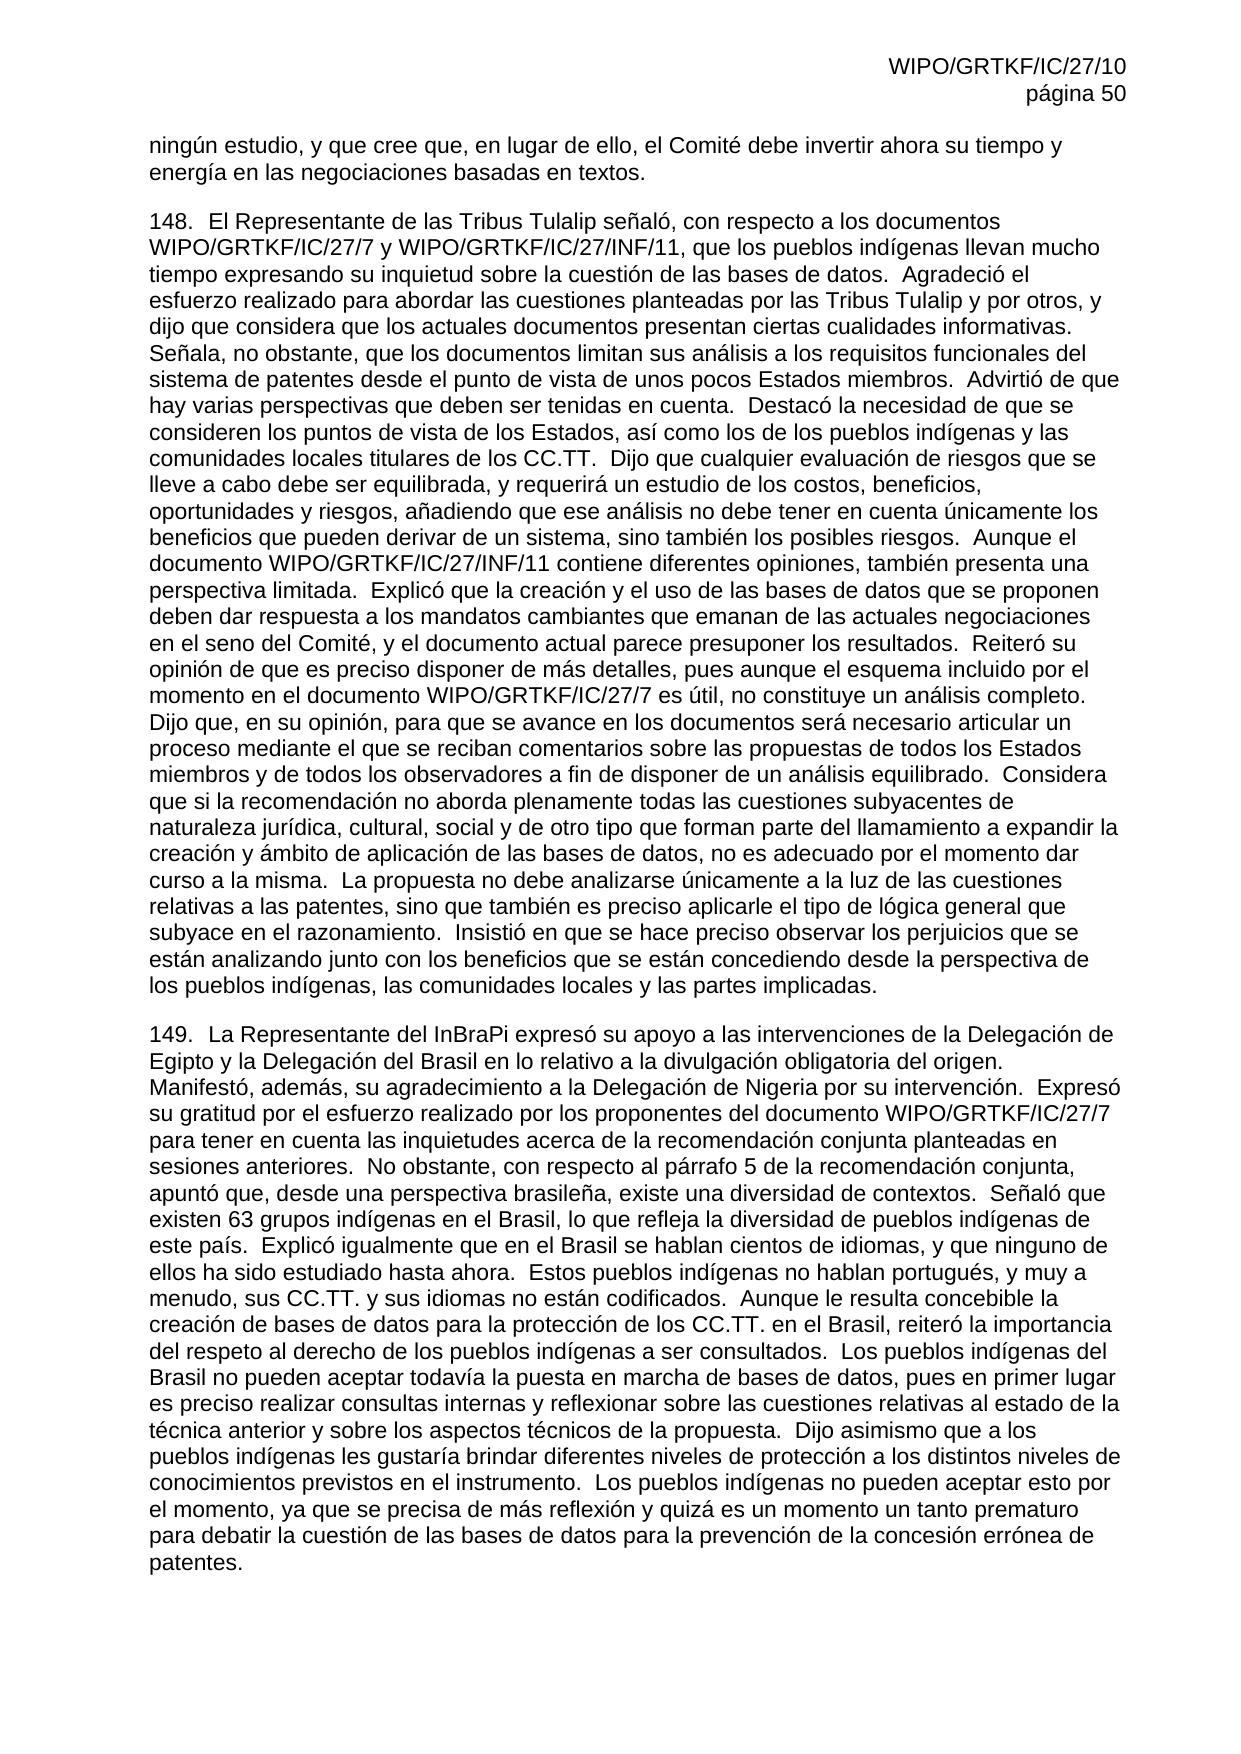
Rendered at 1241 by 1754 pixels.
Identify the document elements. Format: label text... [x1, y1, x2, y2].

list El Representante de las Tribus Tulalip señaló, con respecto a los documentos WIPO/GRTKF/IC/27/7 y WIPO/GRTKF/IC/27/INF/11, que los pueblos indígenas llevan mucho tiempo expresando su inquietud sobre la cuestión de las bases de datos. Agradeció el esfuerzo realizado para abordar las cuestiones planteadas por las Tribus Tulalip y por otros, y dijo que considera que los actuales documentos presentan ciertas cualidades informativas. Señala, no obstante, que los documentos limitan sus análisis a los requisitos funcionales del sistema de patentes desde el punto de vista de unos pocos Estados miembros. Advirtió de que hay varias perspectivas que deben ser tenidas en cuenta. Destacó la necesidad de que se consideren los puntos de vista de los Estados, así como los de los pueblos indígenas y las comunidades locales titulares de los CC.TT. Dijo que cualquier evaluación de riesgos que se lleve a cabo debe ser equilibrada, y requerirá un estudio de los costos, beneficios, oportunidades y riesgos, añadiendo que ese análisis no debe tener en cuenta únicamente los beneficios que pueden derivar de un sistema, sino también los posibles riesgos. Aunque el documento WIPO/GRTKF/IC/27/INF/11 contiene diferentes opiniones, también presenta una perspectiva limitada. Explicó que la creación y el uso de las bases de datos que se proponen deben dar respuesta a los mandatos cambiantes que emanan de las actuales negociaciones en el seno del Comité, y el documento actual parece presuponer los resultados. Reiteró su opinión de que es preciso disponer de más detalles, pues aunque el esquema incluido por el momento en el documento WIPO/GRTKF/IC/27/7 es útil, no constituye un análisis completo. Dijo que, en su opinión, para que se avance en los documentos será necesario articular un proceso mediante el que se reciban comentarios sobre las propuestas de todos los Estados miembros y de todos los observadores a fin de disponer de un análisis equilibrado. Considera que si la recomendación no aborda plenamente todas las cuestiones subyacentes de naturaleza jurídica, cultural, social y de otro tipo que forman parte del llamamiento a expandir la creación y ámbito de aplicación de las bases de datos, no es adecuado por el momento dar curso a la misma. La propuesta no debe analizarse únicamente a la luz de las cuestiones relativas a las patentes, sino que también es preciso aplicarle el tipo de lógica general que subyace en el razonamiento. Insistió en que se hace preciso observar los perjuicios que se están analizando junto con los beneficios que se están concediendo desde la perspectiva de los pueblos indígenas, las comunidades locales y las partes implicadas. [149, 208, 1122, 998]
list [149, 132, 1122, 185]
list La Representante del InBraPi expresó su apoyo a las intervenciones de la Delegación de Egipto y la Delegación del Brasil en lo relativo a la divulgación obligatoria del origen. Manifestó, además, su agradecimiento a la Delegación de Nigeria por su intervención. Expresó su gratitud por el esfuerzo realizado por los proponentes del documento WIPO/GRTKF/IC/27/7 para tener en cuenta las inquietudes acerca de la recomendación conjunta planteadas en sesiones anteriores. No obstante, con respecto al párrafo 5 de la recomendación conjunta, apuntó que, desde una perspectiva brasileña, existe una diversidad de contextos. Señaló que existen 63 grupos indígenas en el Brasil, lo que refleja la diversidad de pueblos indígenas de este país. Explicó igualmente que en el Brasil se hablan cientos de idiomas, y que ninguno de ellos ha sido estudiado hasta ahora. Estos pueblos indígenas no hablan portugués, y muy a menudo, sus CC.TT. y sus idiomas no están codificados. Aunque le resulta concebible la creación de bases de datos para la protección de los CC.TT. en el Brasil, reiteró la importancia del respeto al derecho de los pueblos indígenas a ser consultados. Los pueblos indígenas del Brasil no pueden aceptar todavía la puesta en marcha de bases de datos, pues en primer lugar es preciso realizar consultas internas y reflexionar sobre las cuestiones relativas al estado de la técnica anterior y sobre los aspectos técnicos de la propuesta. Dijo asimismo que a los pueblos indígenas les gustaría brindar diferentes niveles de protección a los distintos niveles de conocimientos previstos en el instrumento. Los pueblos indígenas no pueden aceptar esto por el momento, ya que se precisa de más reflexión y quizá es un momento un tanto prematuro para debatir la cuestión de las bases de datos para la prevención de la concesión errónea de patentes. [149, 1021, 1122, 1575]
